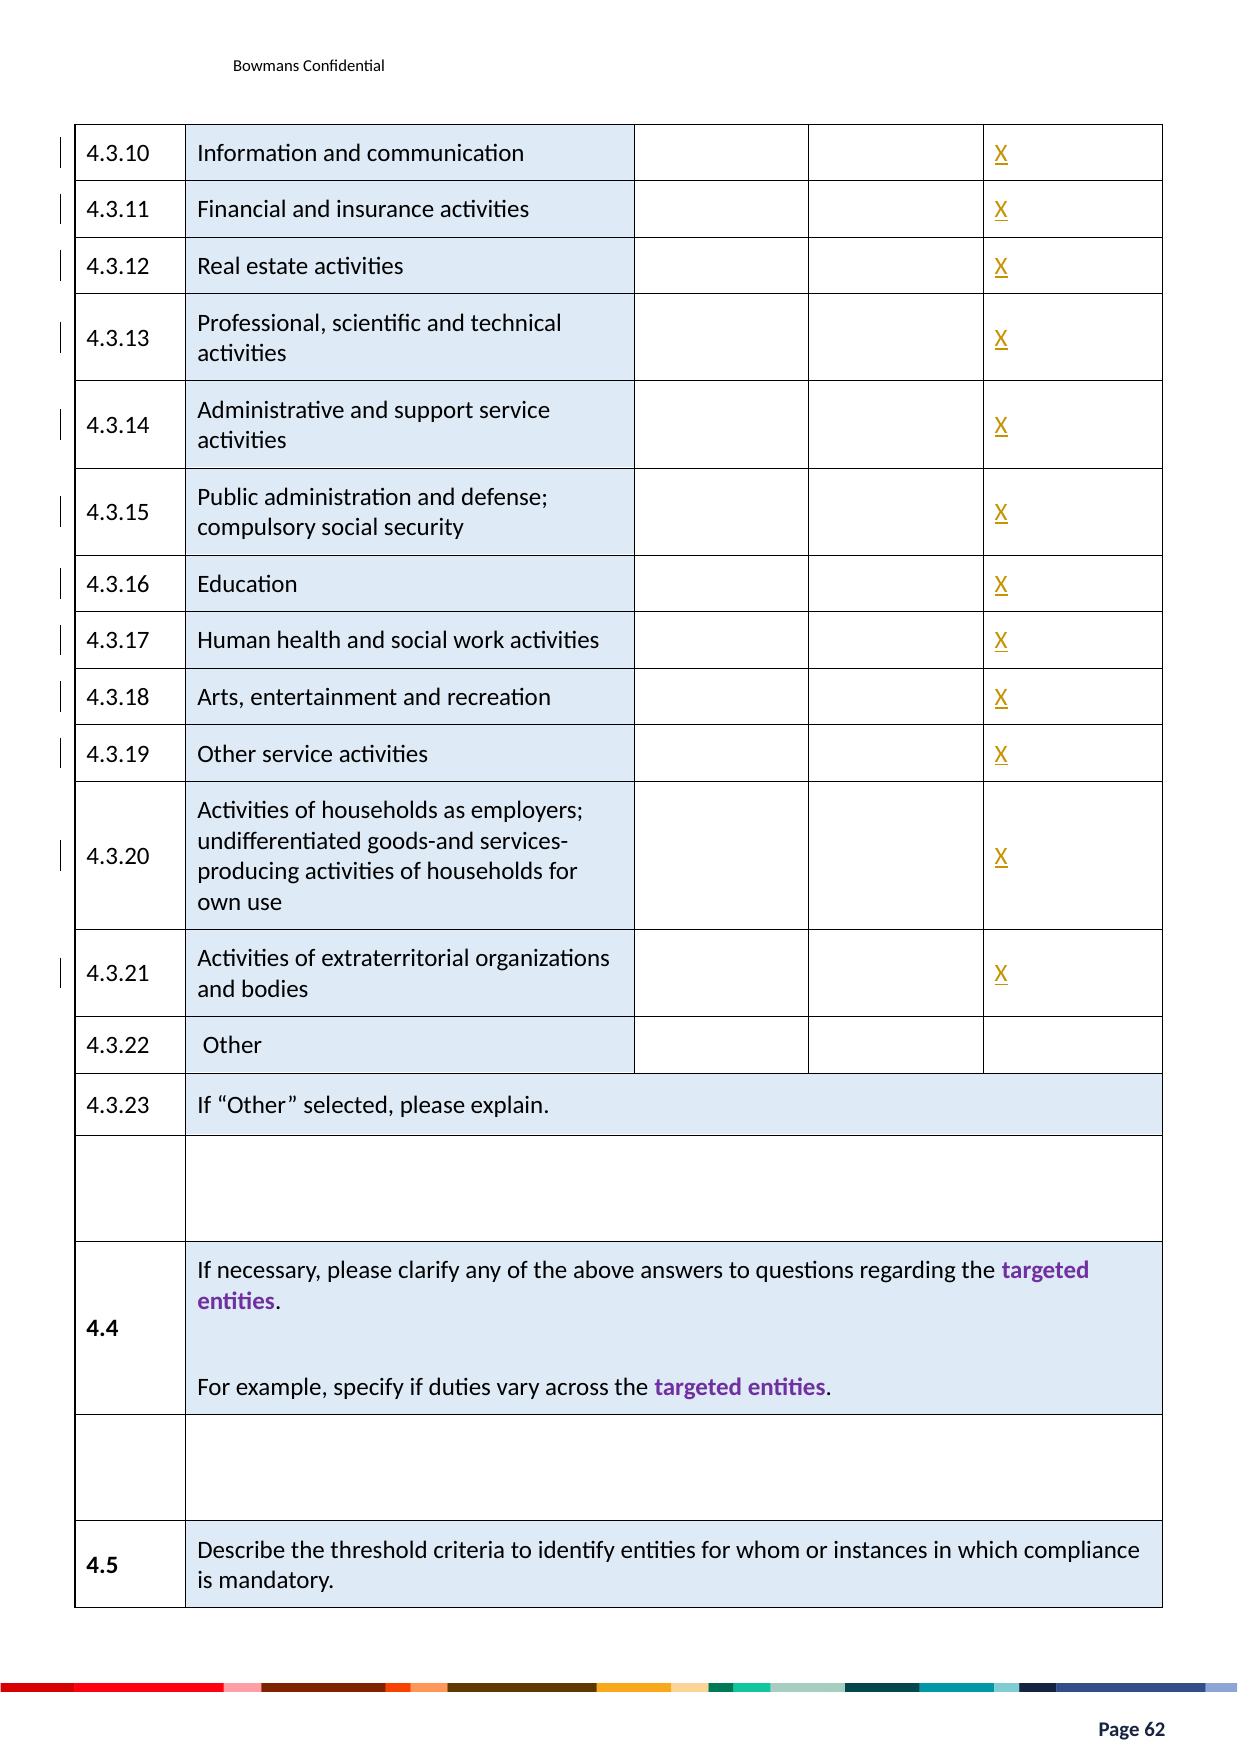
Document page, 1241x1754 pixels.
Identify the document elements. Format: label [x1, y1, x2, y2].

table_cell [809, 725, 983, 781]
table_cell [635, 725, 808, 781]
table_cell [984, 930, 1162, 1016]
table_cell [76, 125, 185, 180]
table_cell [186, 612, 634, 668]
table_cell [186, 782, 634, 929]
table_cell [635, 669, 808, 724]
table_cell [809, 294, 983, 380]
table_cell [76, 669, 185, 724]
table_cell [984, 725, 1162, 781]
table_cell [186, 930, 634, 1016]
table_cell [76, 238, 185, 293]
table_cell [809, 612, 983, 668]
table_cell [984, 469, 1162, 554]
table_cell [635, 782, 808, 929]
picture [0, 1683, 1236, 1692]
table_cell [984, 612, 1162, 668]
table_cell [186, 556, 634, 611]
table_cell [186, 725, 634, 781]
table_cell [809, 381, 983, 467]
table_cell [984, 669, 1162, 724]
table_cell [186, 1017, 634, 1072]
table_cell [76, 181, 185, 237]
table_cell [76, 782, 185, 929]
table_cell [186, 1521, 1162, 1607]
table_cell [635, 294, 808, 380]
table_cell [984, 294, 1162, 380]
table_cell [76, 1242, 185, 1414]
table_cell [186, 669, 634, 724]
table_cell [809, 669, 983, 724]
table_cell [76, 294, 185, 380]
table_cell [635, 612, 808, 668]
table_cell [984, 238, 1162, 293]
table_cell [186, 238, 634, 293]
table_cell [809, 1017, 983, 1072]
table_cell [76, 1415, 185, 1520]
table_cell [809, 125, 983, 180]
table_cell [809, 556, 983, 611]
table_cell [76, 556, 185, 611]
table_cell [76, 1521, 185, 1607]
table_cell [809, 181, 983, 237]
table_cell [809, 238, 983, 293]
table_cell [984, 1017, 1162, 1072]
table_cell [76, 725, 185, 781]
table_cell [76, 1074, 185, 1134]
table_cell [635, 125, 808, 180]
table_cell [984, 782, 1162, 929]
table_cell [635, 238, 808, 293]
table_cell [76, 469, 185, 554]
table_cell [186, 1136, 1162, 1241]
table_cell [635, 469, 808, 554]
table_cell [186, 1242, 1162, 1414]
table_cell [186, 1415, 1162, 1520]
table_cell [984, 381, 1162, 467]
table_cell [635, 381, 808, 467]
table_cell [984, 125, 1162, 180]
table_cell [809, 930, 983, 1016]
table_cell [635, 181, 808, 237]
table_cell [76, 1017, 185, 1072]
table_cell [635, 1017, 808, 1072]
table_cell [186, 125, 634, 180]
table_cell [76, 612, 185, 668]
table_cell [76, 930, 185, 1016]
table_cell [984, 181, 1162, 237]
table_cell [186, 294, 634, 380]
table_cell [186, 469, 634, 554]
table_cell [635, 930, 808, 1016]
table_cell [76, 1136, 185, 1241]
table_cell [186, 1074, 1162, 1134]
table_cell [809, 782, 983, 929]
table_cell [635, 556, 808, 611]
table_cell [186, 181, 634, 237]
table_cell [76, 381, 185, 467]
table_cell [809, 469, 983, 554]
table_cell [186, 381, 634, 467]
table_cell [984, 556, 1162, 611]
